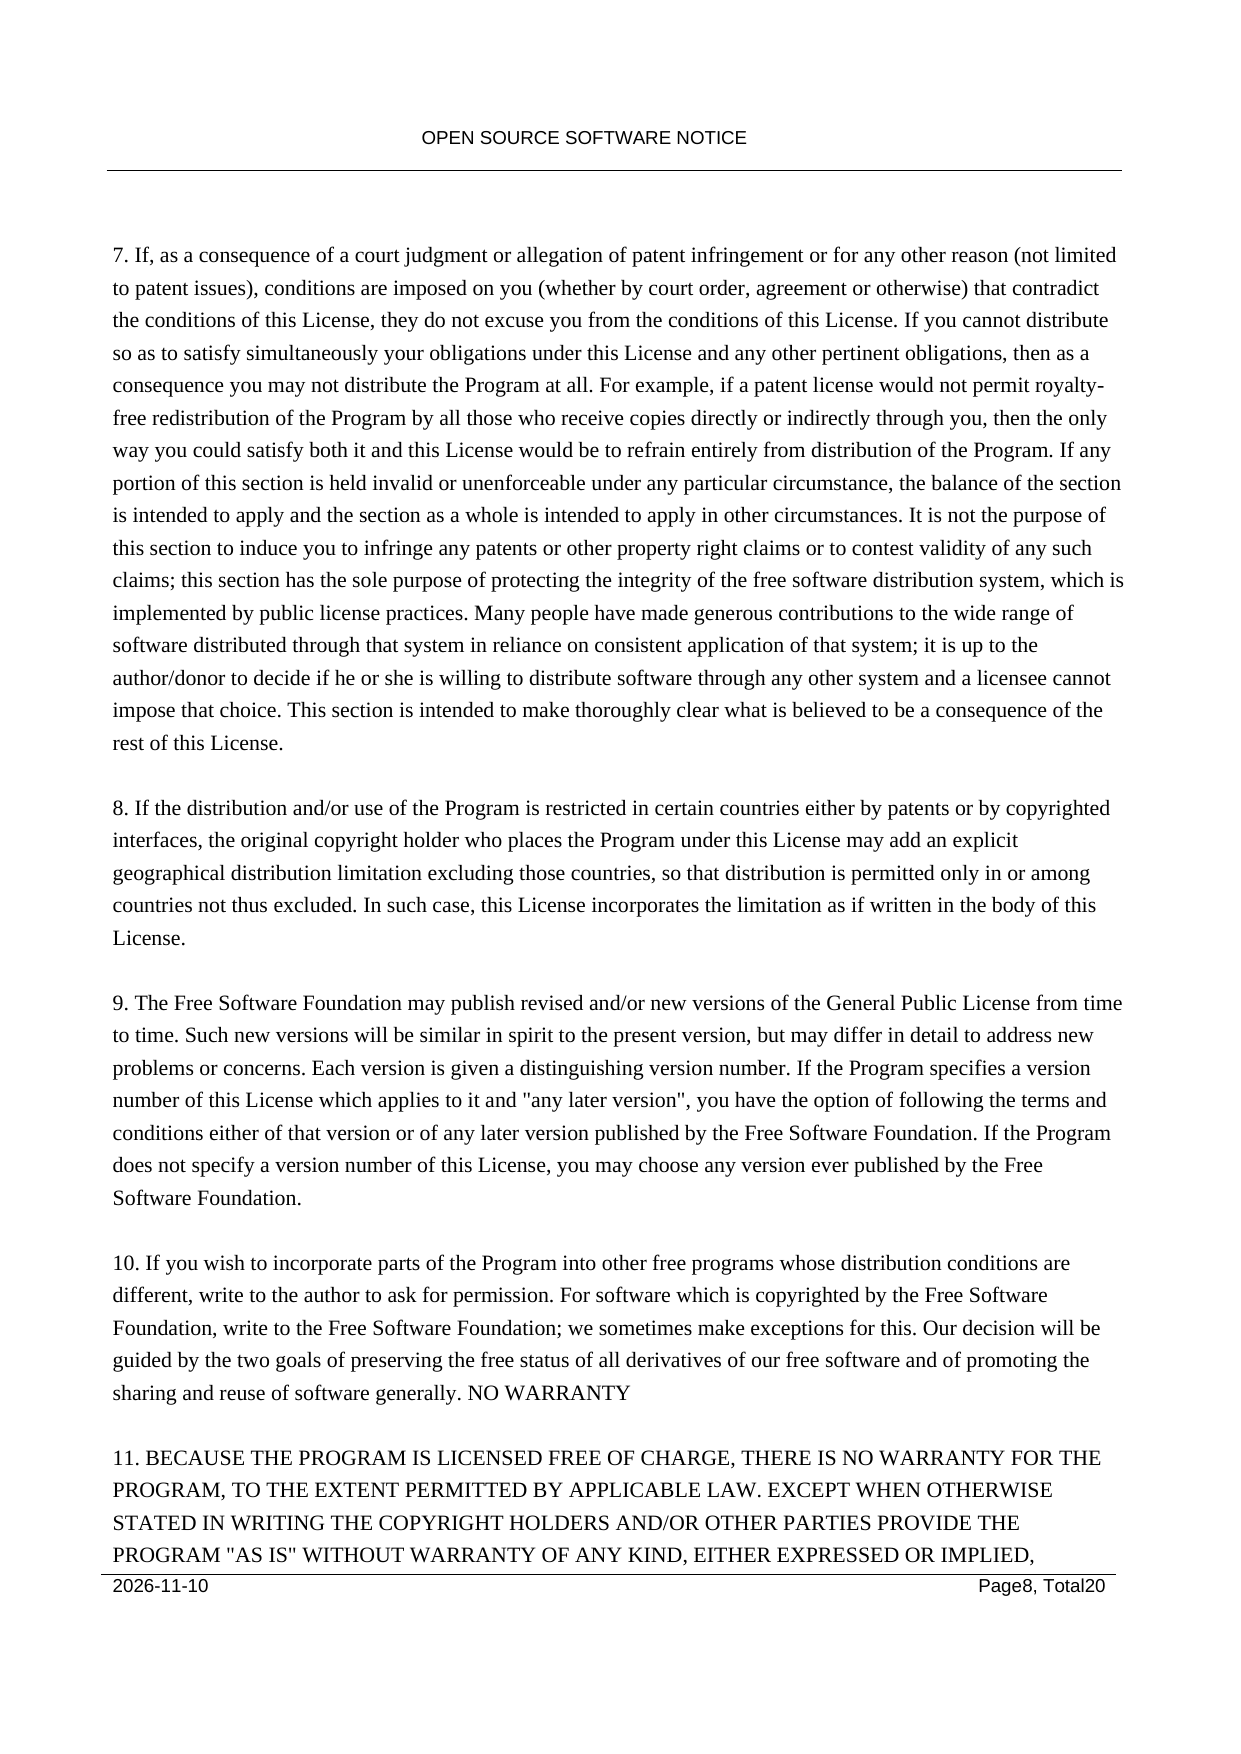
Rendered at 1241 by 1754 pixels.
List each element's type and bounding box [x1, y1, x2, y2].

text [112, 206, 1128, 1571]
